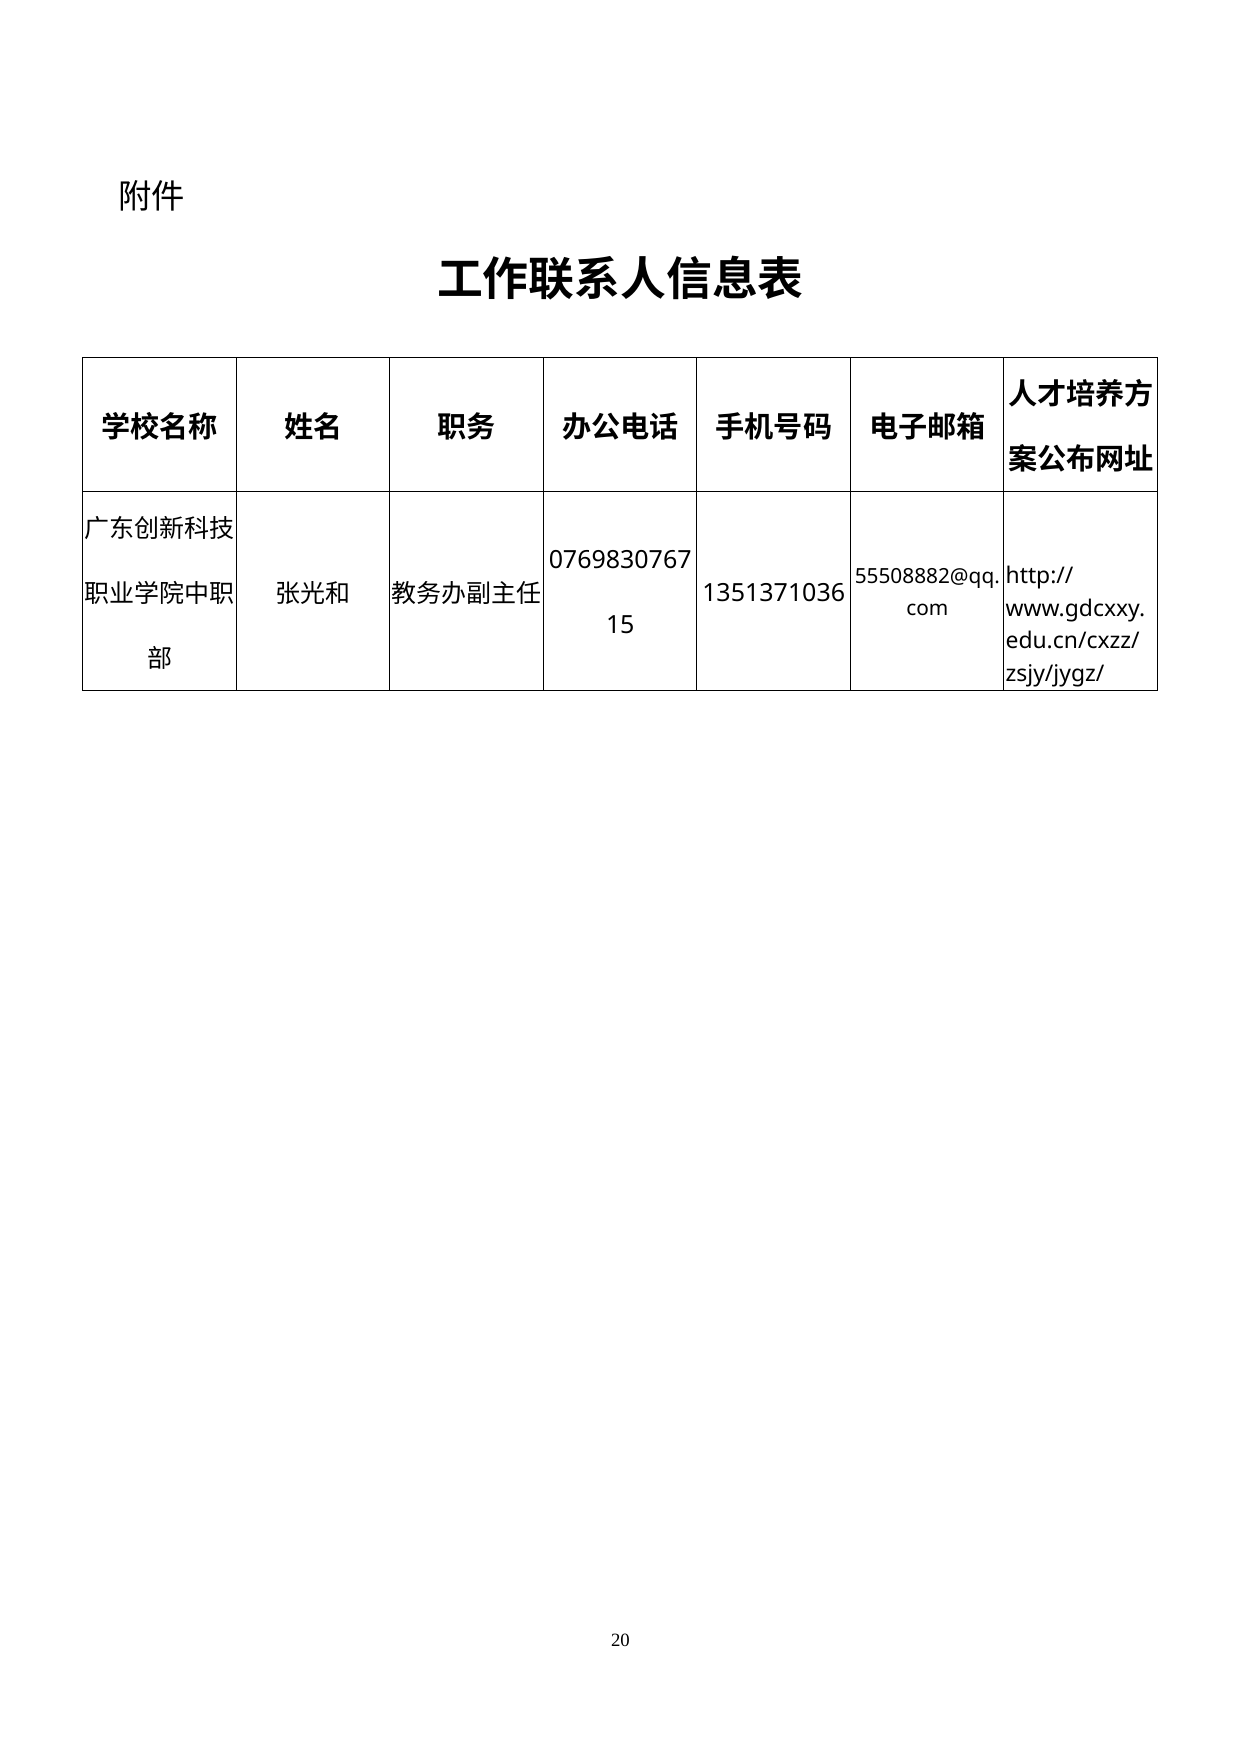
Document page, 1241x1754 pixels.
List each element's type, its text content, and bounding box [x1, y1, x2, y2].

table_header 电子邮箱 [851, 358, 1003, 491]
table_header 手机号码 [697, 358, 850, 491]
table_header 姓名 [237, 358, 389, 491]
table_header 人才培养方案公布网址 [1004, 358, 1157, 491]
table_cell 1351371036 [697, 492, 850, 690]
table_cell 教务办副主任 [390, 492, 543, 690]
table_cell 55508882@qq.com [851, 492, 1003, 690]
text 工作联系人信息表 [118, 227, 1122, 324]
text 附件 [118, 162, 1122, 227]
table_header 学校名称 [83, 358, 236, 491]
table_header 职务 [390, 358, 543, 491]
table_cell http://www.gdcxxy.edu.cn/cxzz/zsjy/jygz/ [1004, 492, 1157, 690]
table_cell 076983076715 [544, 492, 696, 690]
table_header 办公电话 [544, 358, 696, 491]
table_cell 广东创新科技职业学院中职部 [83, 492, 236, 690]
table_cell 张光和 [237, 492, 389, 690]
